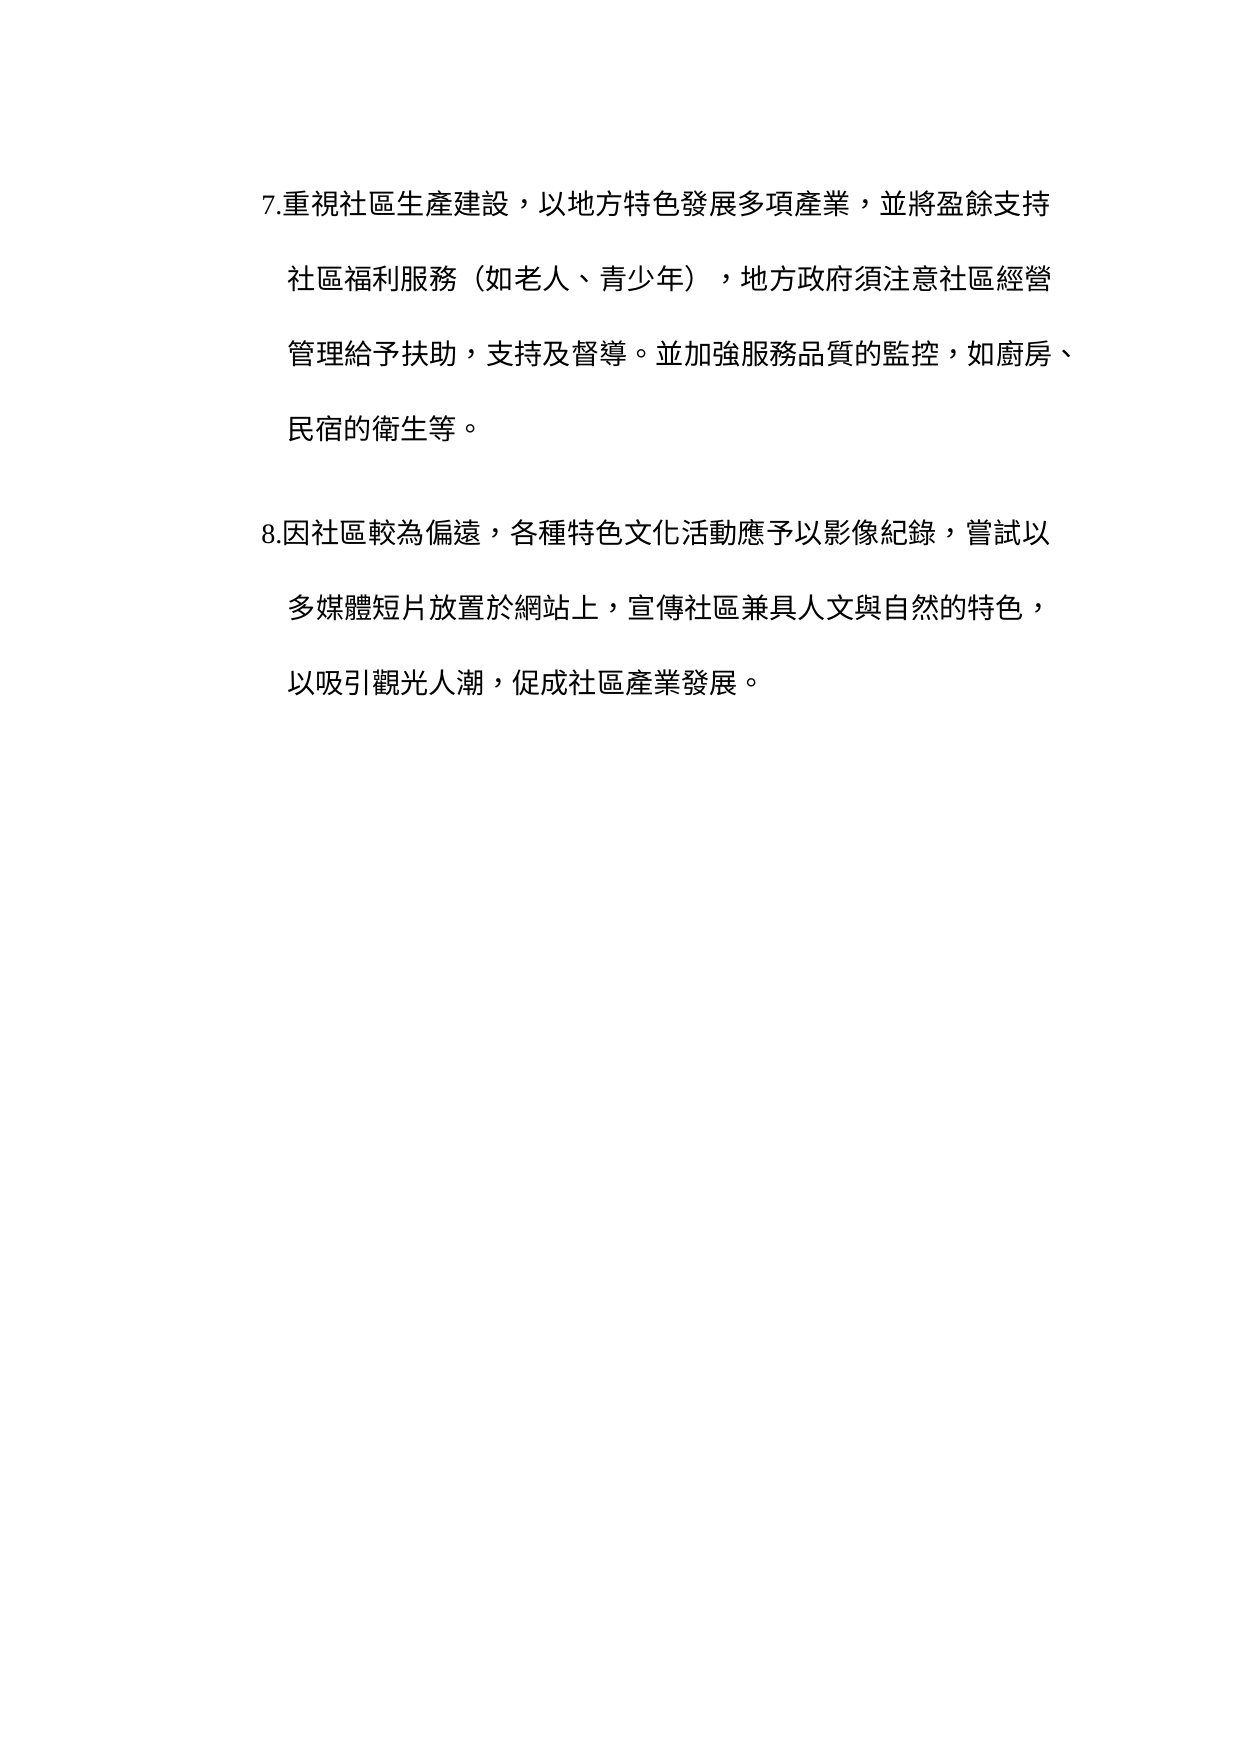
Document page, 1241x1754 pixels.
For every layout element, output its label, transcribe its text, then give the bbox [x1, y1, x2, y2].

text 8.因社區較為偏遠，各種特色文化活動應予以影像紀錄，嘗試以多媒體短片放置於網站上，宣傳社區兼具人文與自然的特色，以吸引觀光人潮，促成社區產業發展。 [261, 494, 1053, 719]
text 7.重視社區生產建設，以地方特色發展多項產業，並將盈餘支持社區福利服務（如老人、青少年），地方政府須注意社區經營管理給予扶助，支持及督導。並加強服務品質的監控，如廚房、民宿的衛生等。 [261, 164, 1053, 464]
